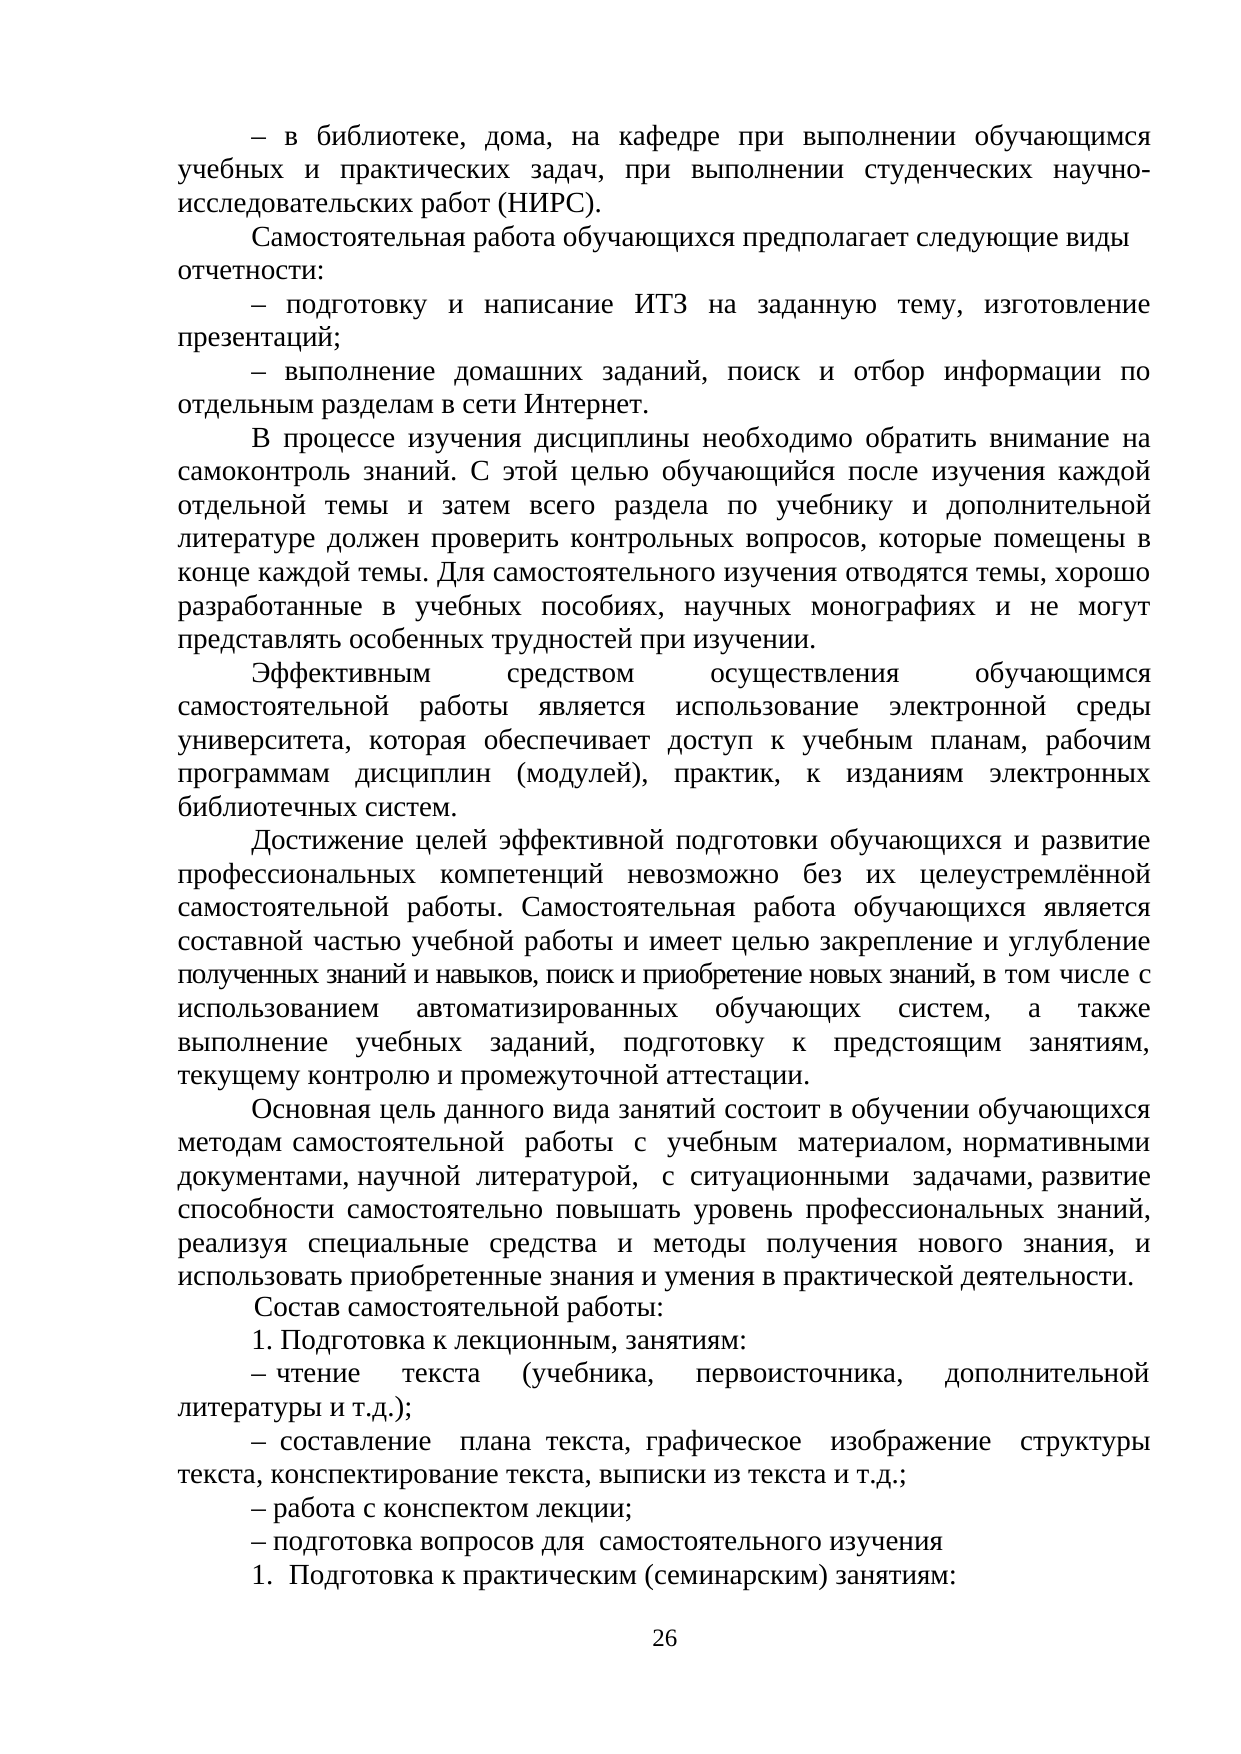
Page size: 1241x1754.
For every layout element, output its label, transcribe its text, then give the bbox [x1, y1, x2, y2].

text – подготовка вопросов для самостоятельного изучения [177, 1523, 1152, 1557]
list Подготовка к практическим (семинарским) занятиям: [251, 1557, 1152, 1590]
text Состав самостоятельной работы: [254, 1292, 1152, 1322]
text – чтение текста (учебника, первоисточника, дополнительной литературы и т.д.); [177, 1356, 1152, 1423]
text 1. Подготовка к лекционным, занятиям: [177, 1322, 1152, 1356]
text Самостоятельная работа обучающихся предполагает следующие виды [177, 219, 1152, 252]
text Достижение целей эффективной подготовки обучающихся и развитие профессиональных компетенций невозможно без их целеустремлённой самостоятельной работы. Самостоятельная работа обучающихся является составной частью учебной работы и имеет целью закрепление и углубление полученных знаний и навыков, поиск и приобретение новых знаний, в том числе с использованием автоматизированных обучающих систем, а также выполнение учебных заданий, подготовку к предстоящим занятиям, текущему контролю и промежуточной аттестации. [177, 822, 1152, 1091]
text Основная цель данного вида занятий состоит в обучении обучающихся методам самостоятельной работы с учебным материалом, нормативными документами, научной литературой, с ситуационными задачами, развитие способности самостоятельно повышать уровень профессиональных знаний, реализуя специальные средства и методы получения нового знания, и использовать приобретенные знания и умения в практической деятельности. [177, 1091, 1152, 1292]
text Эффективным средством осуществления обучающимся самостоятельной работы является использование электронной среды университета, которая обеспечивает доступ к учебным планам, рабочим программам дисциплин (модулей), практик, к изданиям электронных библиотечных систем. [177, 655, 1152, 822]
text – в библиотеке, дома, на кафедре при выполнении обучающимся учебных и практических задач, при выполнении студенческих научно-исследовательских работ (НИРС). [177, 118, 1152, 219]
text В процессе изучения дисциплины необходимо обратить внимание на самоконтроль знаний. С этой целью обучающийся после изучения каждой отдельной темы и затем всего раздела по учебнику и дополнительной литературе должен проверить контрольных вопросов, которые помещены в конце каждой темы. Для самостоятельного изучения отводятся темы, хорошо разработанные в учебных пособиях, научных монографиях и не могут представлять особенных трудностей при изучении. [177, 420, 1152, 655]
text отчетности: [177, 252, 1152, 286]
text – подготовку и написание ИТЗ на заданную тему, изготовление презентаций; [177, 286, 1152, 353]
text – работа с конспектом лекции; [177, 1490, 1152, 1523]
text – выполнение домашних заданий, поиск и отбор информации по отдельным разделам в сети Интернет. [177, 353, 1152, 420]
text – составление плана текста, графическое изображение структуры текста, конспектирование текста, выписки из текста и т.д.; [177, 1423, 1152, 1490]
